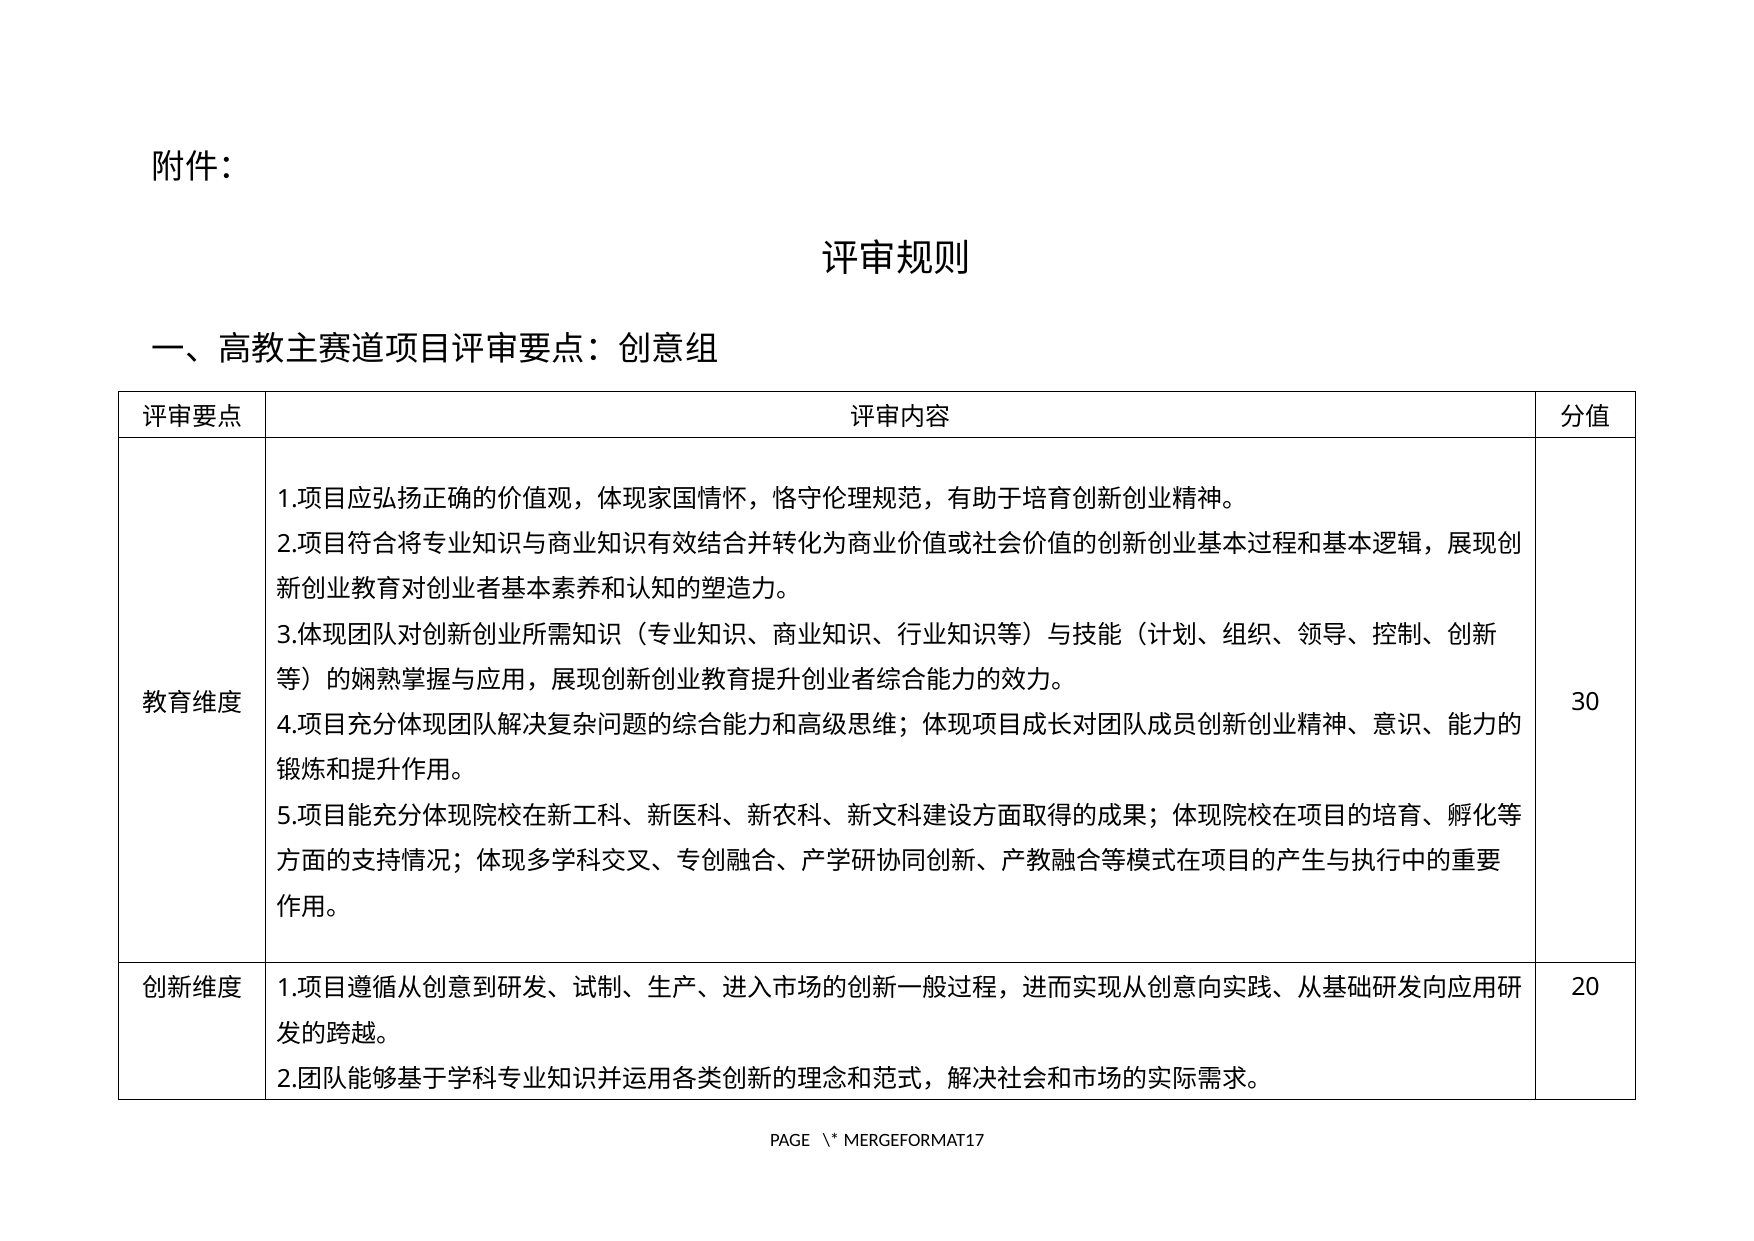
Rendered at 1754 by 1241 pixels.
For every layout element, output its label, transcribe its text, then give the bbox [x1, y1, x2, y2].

text 附件： [118, 119, 1636, 210]
table_cell 1.项目应弘扬正确的价值观，体现家国情怀，恪守伦理规范，有助于培育创新创业精神。 2.项目符合将专业知识与商业知识有效结合并转化为商业价值或社会价值的创新创业基本过程和基本逻辑，展现创新创业教育对创业者基本素养和认知的塑造力。 3.体现团队对创新创业所需知识（专业知识、商业知识、行业知识等）与技能（计划、组织、领导、控制、创新等）的娴熟掌握与应用，展现创新创业教育提升创业者综合能力的效力。 4.项目充分体现团队解决复杂问题的综合能力和高级思维；体现项目成长对团队成员创新创业精神、意识、能力的锻炼和提升作用。 5.项目能充分体现院校在新工科、新医科、新农科、新文科建设方面取得的成果；体现院校在项目的培育、孵化等方面的支持情况；体现多学科交叉、专创融合、产学研协同创新、产教融合等模式在项目的产生与执行中的重要作用。 [266, 438, 1535, 962]
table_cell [266, 963, 1535, 1099]
table_cell 创新维度 [119, 963, 265, 1099]
table_cell 30 [1536, 438, 1635, 962]
table_header 分值 [1536, 392, 1635, 437]
table_header 评审内容 [266, 392, 1535, 437]
table_header 评审要点 [119, 392, 265, 437]
table_cell 教育维度 [119, 438, 265, 962]
text 一、高教主赛道项目评审要点：创意组 [118, 300, 1636, 391]
text 评审规则 [118, 210, 1636, 300]
table_cell 20 [1536, 963, 1635, 1099]
